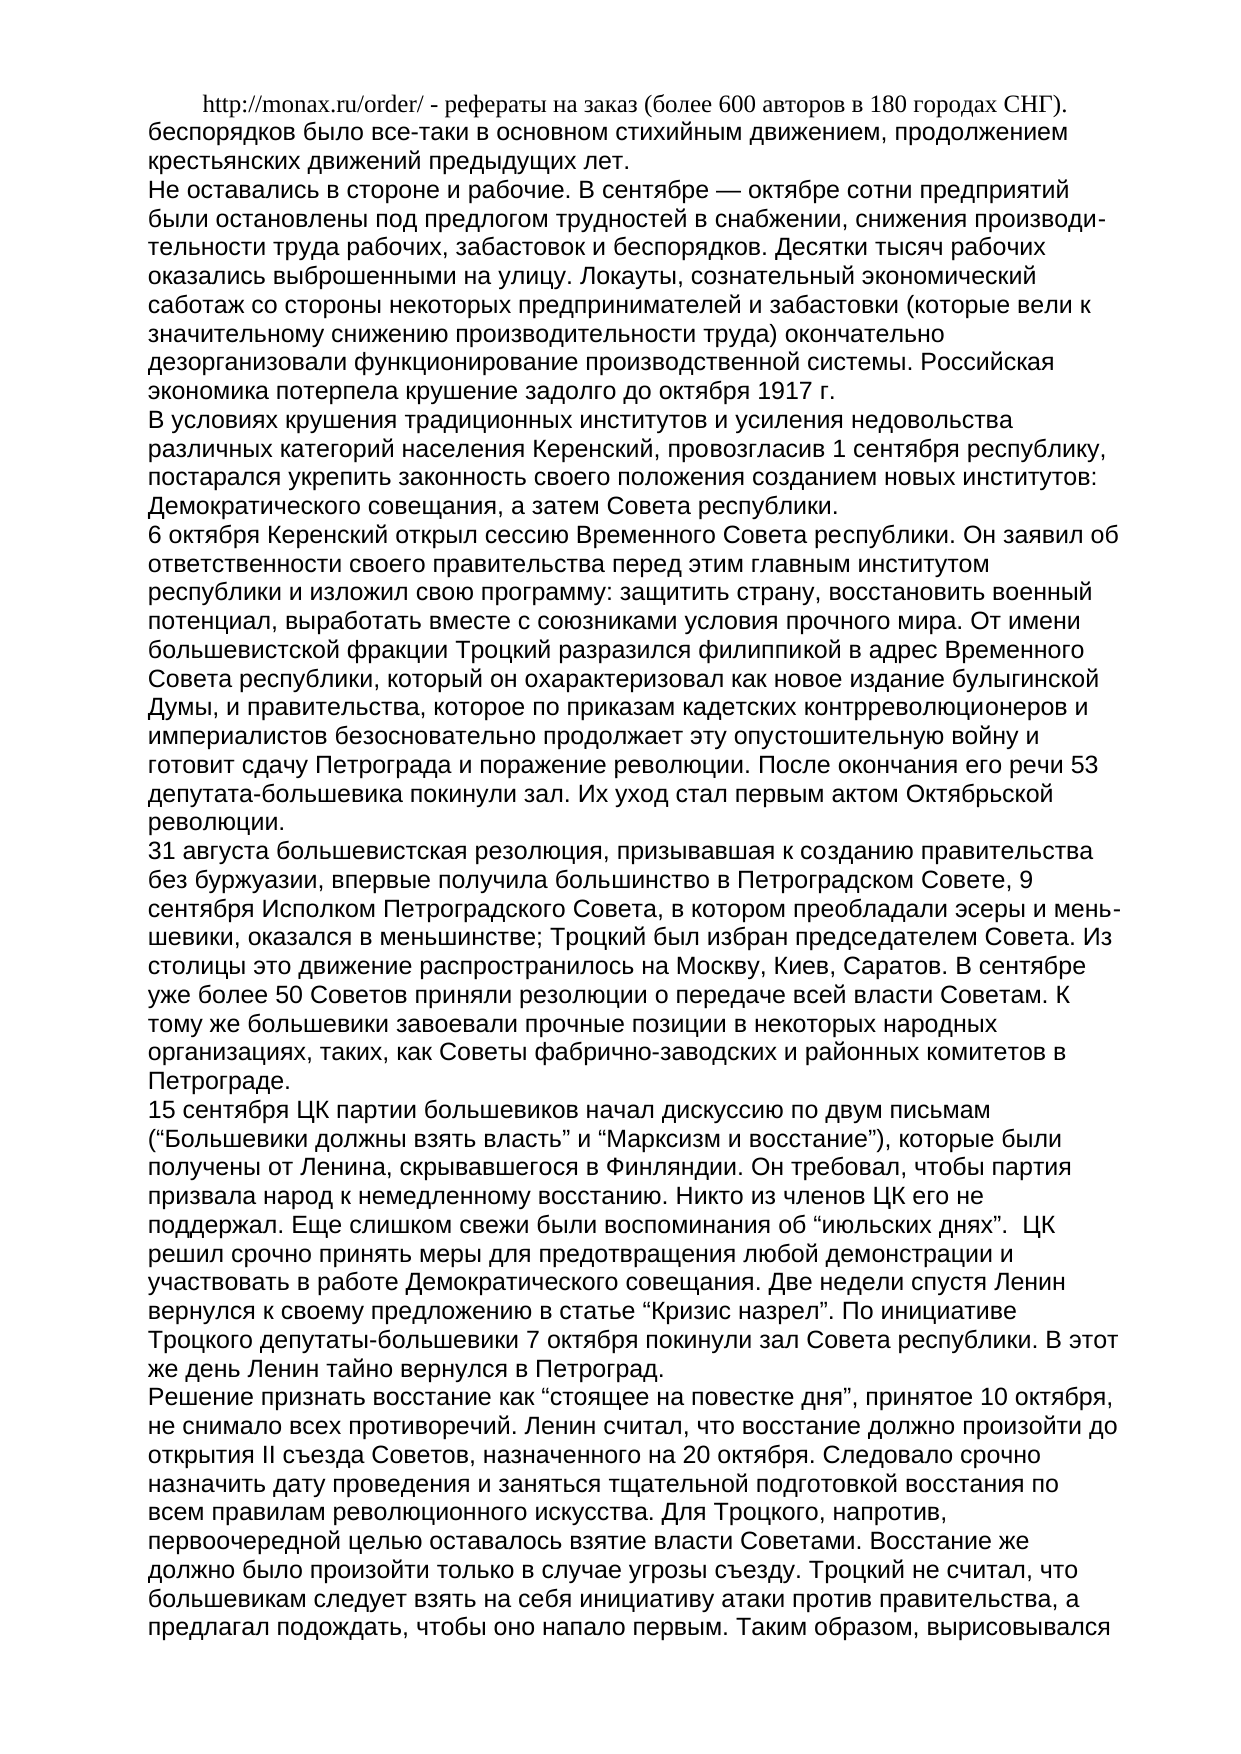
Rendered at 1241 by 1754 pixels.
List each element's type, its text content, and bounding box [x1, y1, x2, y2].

text 6 октября Керенский открыл сессию Временного Совета республики. Он заявил об ответственности своего правительства перед этим главным институтом республики и изложил свою программу: защитить страну, восстановить военный потенциал, выработать вместе с союзниками условия прочного мира. От имени большевистской фракции Троцкий разразился филиппикой в адрес Временного Совета республики, который он охарактеризовал как новое издание булыгинской Думы, и правительства, которое по приказам кадетских контрреволюционеров и империалистов безосновательно продолжает эту опустошительную войну и готовит сдачу Петрограда и поражение революции. После окончания его речи 53 депутата-большевика покинули зал. Их уход стал первым актом Октябрьской революции. [148, 520, 1122, 836]
text В условиях крушения традиционных институтов и усиления недовольства различных категорий населения Керенский, провозгласив 1 сентября республику, постарался укрепить законность своего положения созданием новых институтов: Демократического совещания, а затем Совета республики. [148, 405, 1122, 520]
text Не оставались в стороне и рабочие. В сентябре — октябре сотни предприятий были остановлены под предлогом трудностей в снабжении, снижения производительности труда рабочих, забастовок и беспорядков. Десятки тысяч рабочих оказались выброшенными на улицу. Локауты, сознательный экономический саботаж со стороны некоторых предпринимателей и забастовки (которые вели к значительному снижению производительности труда) окончательно дезорганизовали функционирование производственной системы. Российская экономика потерпела крушение задолго до октября 1917 г. [148, 175, 1122, 405]
text 31 августа большевистская резолюция, призывавшая к созданию правительства без буржуазии, впервые получила большинство в Петроградском Совете, 9 сентября Исполком Петроградского Совета, в котором преобладали эсеры и меньшевики, оказался в меньшинстве; Троцкий был избран председателем Совета. Из столицы это движение распространилось на Москву, Киев, Саратов. В сентябре уже более 50 Советов приняли резолюции о передаче всей власти Советам. К тому же большевики завоевали прочные позиции в некоторых народных организациях, таких, как Советы фабрично-заводских и районных комитетов в Петрограде. [148, 836, 1122, 1095]
text 15 сентября ЦК партии большевиков начал дискуссию по двум письмам (“Большевики должны взять власть” и “Марксизм и восстание”), которые были получены от Ленина, скрывавшегося в Финляндии. Он требовал, чтобы партия призвала народ к немедленному восстанию. Никто из членов ЦК его не поддержал. Еще слишком свежи были воспоминания об “июльских днях”. ЦК решил срочно принять меры для предотвращения любой демонстрации и участвовать в работе Демократического совещания. Две недели спустя Ленин вернулся к своему предложению в статье “Кризис назрел”. По инициативе Троцкого депутаты-большевики 7 октября покинули зал Совета республики. В этот же день Ленин тайно вернулся в Петроград. [148, 1095, 1122, 1382]
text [148, 1382, 1122, 1641]
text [148, 117, 1122, 175]
